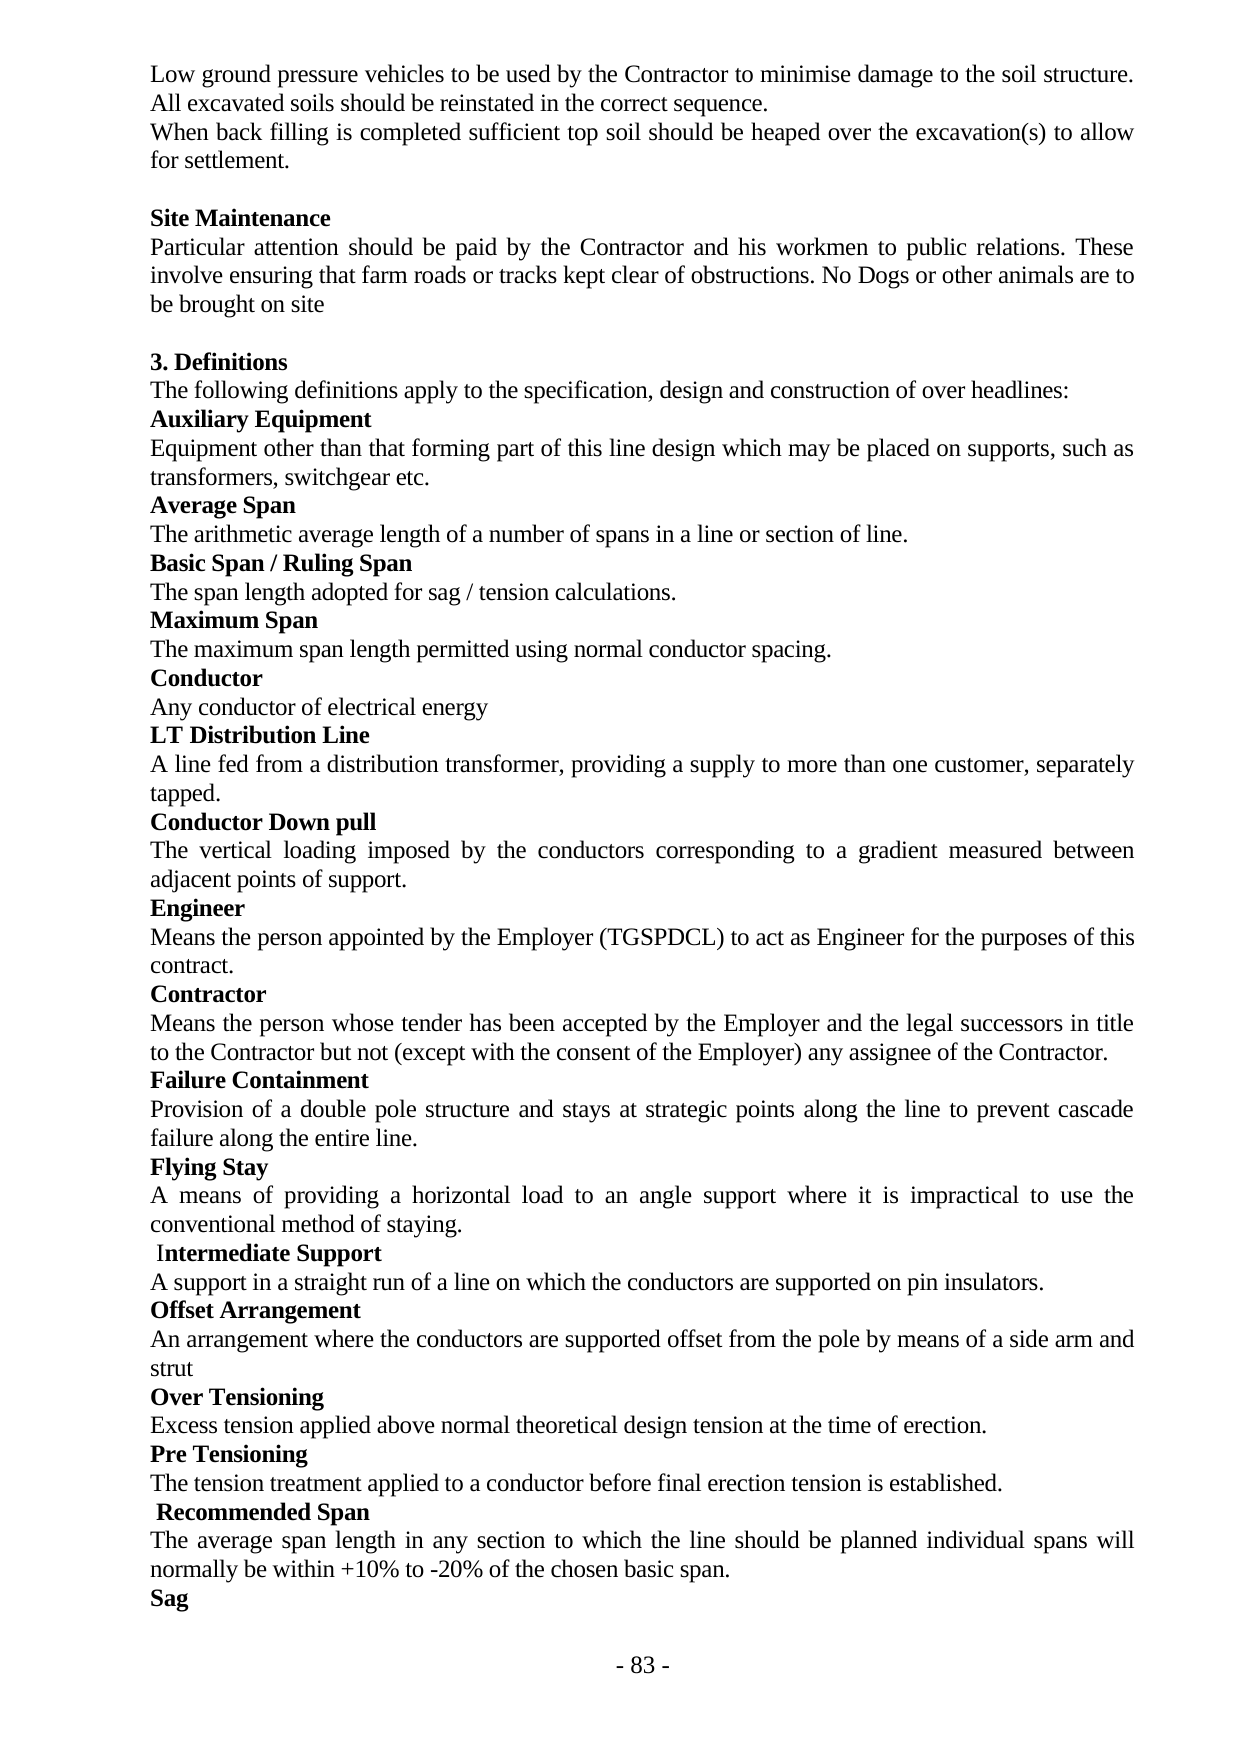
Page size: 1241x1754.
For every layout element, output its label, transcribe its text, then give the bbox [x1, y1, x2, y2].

text Contractor [150, 979, 1135, 1008]
text Means the person appointed by the Employer (TGSPDCL) to act as Engineer for the purposes of this contract. [150, 922, 1135, 979]
list Site Maintenance [150, 203, 1135, 232]
text Engineer [150, 893, 1135, 922]
text An arrangement where the conductors are supported offset from the pole by means of a side arm and strut [150, 1324, 1135, 1382]
text Recommended Span [150, 1497, 1135, 1525]
text Flying Stay [150, 1152, 1135, 1180]
text Failure Containment [150, 1065, 1135, 1094]
text Conductor Down pull [150, 807, 1135, 835]
text Any conductor of electrical energy [150, 692, 1135, 720]
text Maximum Span [150, 605, 1135, 634]
text The following definitions apply to the specification, design and construction of over headlines: [150, 375, 1135, 404]
text Pre Tensioning [150, 1439, 1135, 1468]
text Means the person whose tender has been accepted by the Employer and the legal successors in title to the Contractor but not (except with the consent of the Employer) any assignee of the Contractor. [150, 1008, 1135, 1065]
text Low ground pressure vehicles to be used by the Contractor to minimise damage to the soil structure. All excavated soils should be reinstated in the correct sequence. [150, 59, 1135, 117]
text A support in a straight run of a line on which the conductors are supported on pin insulators. [150, 1267, 1135, 1295]
text The average span length in any section to which the line should be planned individual spans will normally be within +10% to -20% of the chosen basic span. [150, 1525, 1135, 1583]
text Sag [150, 1583, 1135, 1612]
text Provision of a double pole structure and stays at strategic points along the line to prevent cascade failure along the entire line. [150, 1094, 1135, 1152]
text A means of providing a horizontal load to an angle support where it is impractical to use the conventional method of staying. [150, 1180, 1135, 1238]
text The vertical loading imposed by the conductors corresponding to a gradient measured between adjacent points of support. [150, 835, 1135, 893]
text The tension treatment applied to a conductor before final erection tension is established. [150, 1468, 1135, 1497]
text Over Tensioning [150, 1382, 1135, 1410]
text Basic Span / Ruling Span [150, 548, 1135, 577]
text Excess tension applied above normal theoretical design tension at the time of erection. [150, 1410, 1135, 1439]
text LT Distribution Line [150, 720, 1135, 749]
text A line fed from a distribution transformer, providing a supply to more than one customer, separately tapped. [150, 749, 1135, 807]
text The span length adopted for sag / tension calculations. [150, 577, 1135, 605]
text Average Span [150, 490, 1135, 519]
text Equipment other than that forming part of this line design which may be placed on supports, such as transformers, switchgear etc. [150, 433, 1135, 490]
text Offset Arrangement [150, 1295, 1135, 1324]
text Auxiliary Equipment [150, 404, 1135, 433]
text When back filling is completed sufficient top soil should be heaped over the excavation(s) to allow for settlement. [150, 117, 1135, 174]
text The maximum span length permitted using normal conductor spacing. [150, 634, 1135, 663]
text Particular attention should be paid by the Contractor and his workmen to public relations. These involve ensuring that farm roads or tracks kept clear of obstructions. No Dogs or other animals are to be brought on site [150, 232, 1135, 318]
text The arithmetic average length of a number of spans in a line or section of line. [150, 519, 1135, 548]
text Intermediate Support [150, 1238, 1135, 1267]
text 3. Definitions [150, 347, 1135, 375]
text Conductor [150, 663, 1135, 692]
